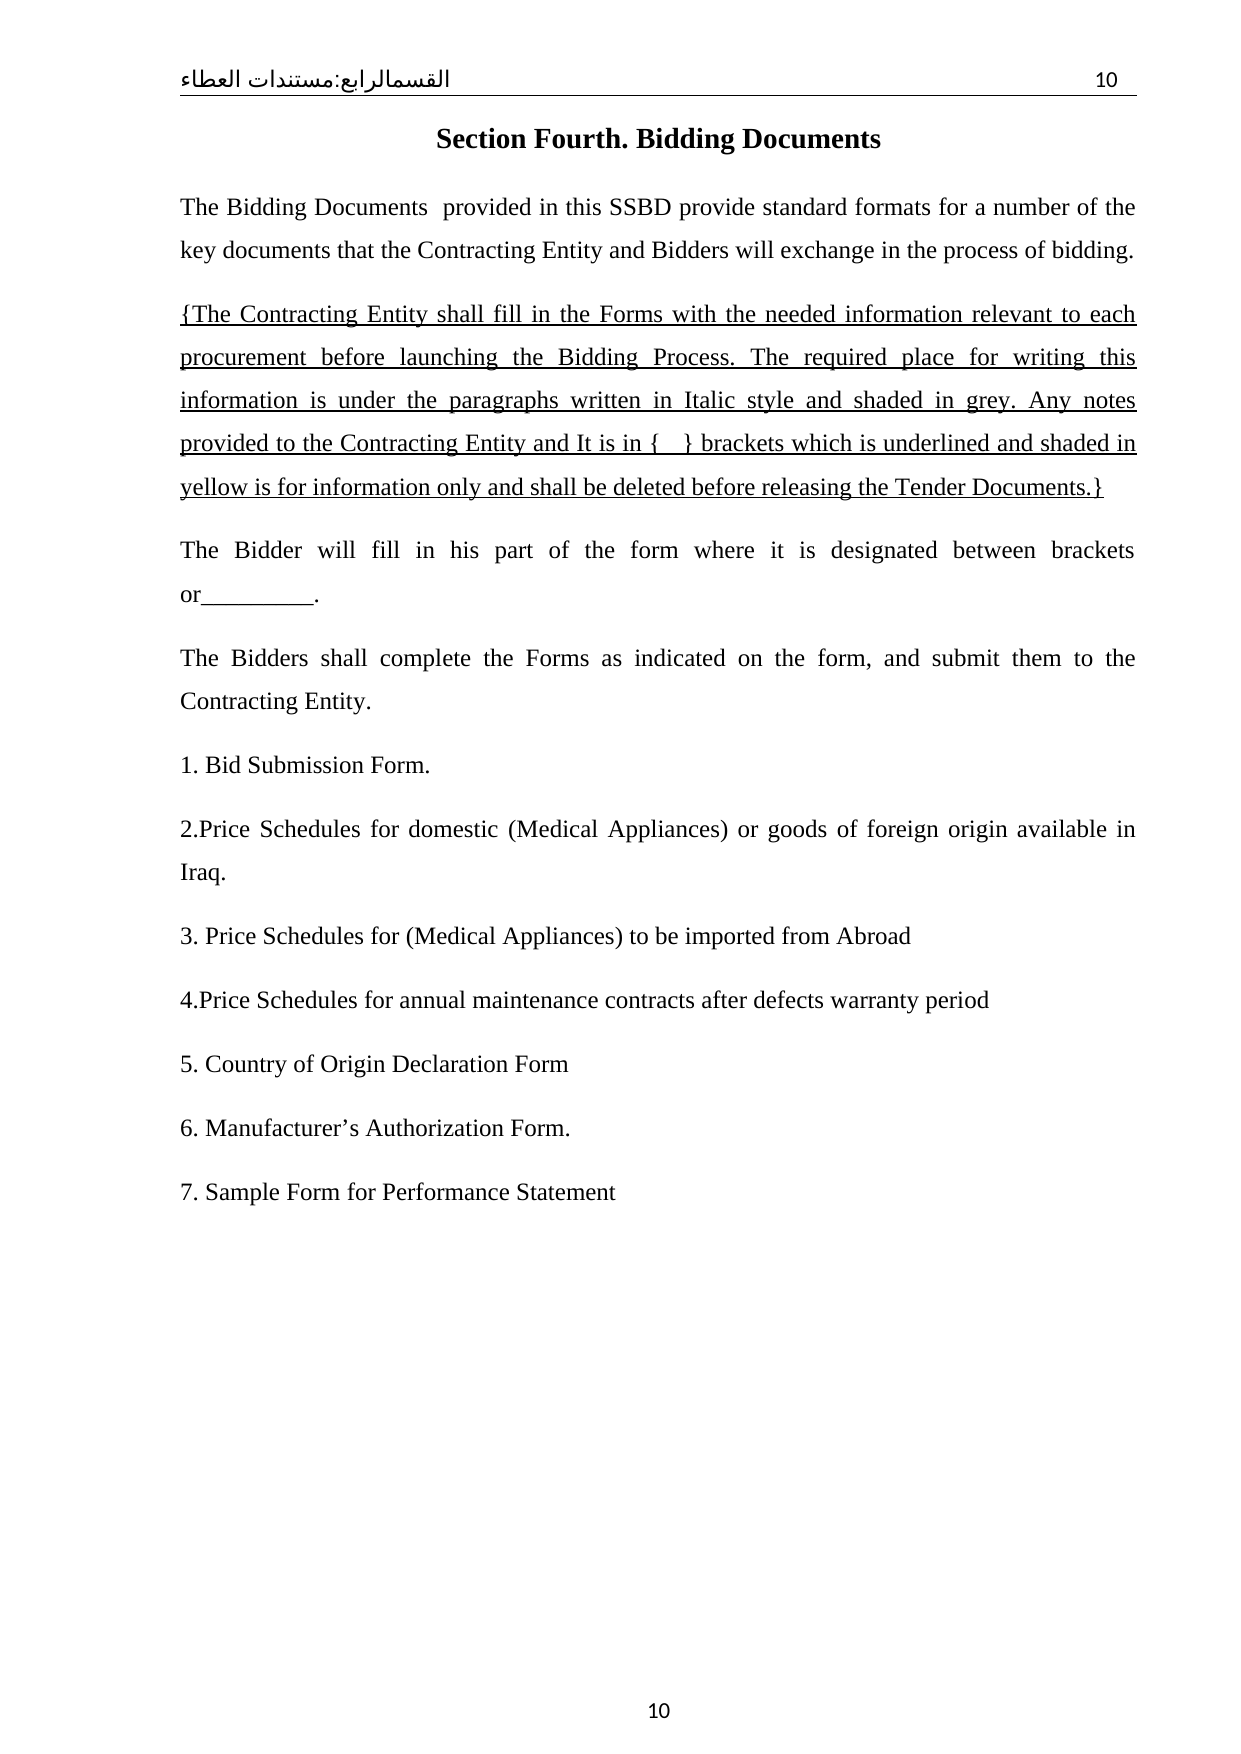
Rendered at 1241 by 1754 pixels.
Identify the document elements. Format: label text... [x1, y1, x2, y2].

text 7. Sample Form for Performance Statement [180, 1177, 1137, 1205]
text 5. Country of Origin Declaration Form [180, 1049, 1137, 1077]
text {The Contracting Entity shall fill in the Forms with the needed information relevant to each procurement before launching the Bidding Process. The required place for writing this information is under the paragraphs written in Italic style and shaded in grey. Any notes provided to the Contracting Entity and It is in { } brackets which is underlined and shaded in yellow is for information only and shall be deleted before releasing the Tender Documents.} [180, 369, 1137, 410]
text 3. Price Schedules for (Medical Appliances) to be imported from Abroad [180, 921, 1137, 949]
text Section Fourth. Bidding Documents [180, 121, 1137, 154]
text 1. Bid Submission Form. [180, 750, 1137, 778]
text The Bidder will fill in his part of the form where it is designated between brackets or_________. [180, 536, 1137, 607]
text {The Contracting Entity shall fill in the Forms with the needed information relevant to each procurement before launching the Bidding Process. The required place for writing this information is under the paragraphs written in Italic style and shaded in grey. Any notes provided to the Contracting Entity and It is in { } brackets which is underlined and shaded in yellow is for information only and shall be deleted before releasing the Tender Documents.} [180, 326, 1137, 367]
text The Bidding Documents provided in this SSBD provide standard formats for a number of the key documents that the Contracting Entity and Bidders will exchange in the process of bidding. [180, 192, 1137, 264]
text 2.Price Schedules for domestic (Medical Appliances) or goods of foreign origin available in Iraq. [180, 814, 1137, 886]
text {The Contracting Entity shall fill in the Forms with the needed information relevant to each procurement before launching the Bidding Process. The required place for writing this information is under the paragraphs written in Italic style and shaded in grey. Any notes provided to the Contracting Entity and It is in { } brackets which is underlined and shaded in yellow is for information only and shall be deleted before releasing the Tender Documents.} [180, 412, 1137, 453]
text 6. Manufacturer’s Authorization Form. [180, 1113, 1137, 1141]
text 4.Price Schedules for annual maintenance contracts after defects warranty period [180, 985, 1137, 1013]
text The Bidders shall complete the Forms as indicated on the form, and submit them to the Contracting Entity. [180, 643, 1137, 714]
text {The Contracting Entity shall fill in the Forms with the needed information relevant to each procurement before launching the Bidding Process. The required place for writing this information is under the paragraphs written in Italic style and shaded in grey. Any notes provided to the Contracting Entity and It is in { } brackets which is underlined and shaded in yellow is for information only and shall be deleted before releasing the Tender Documents.} [180, 455, 1137, 500]
